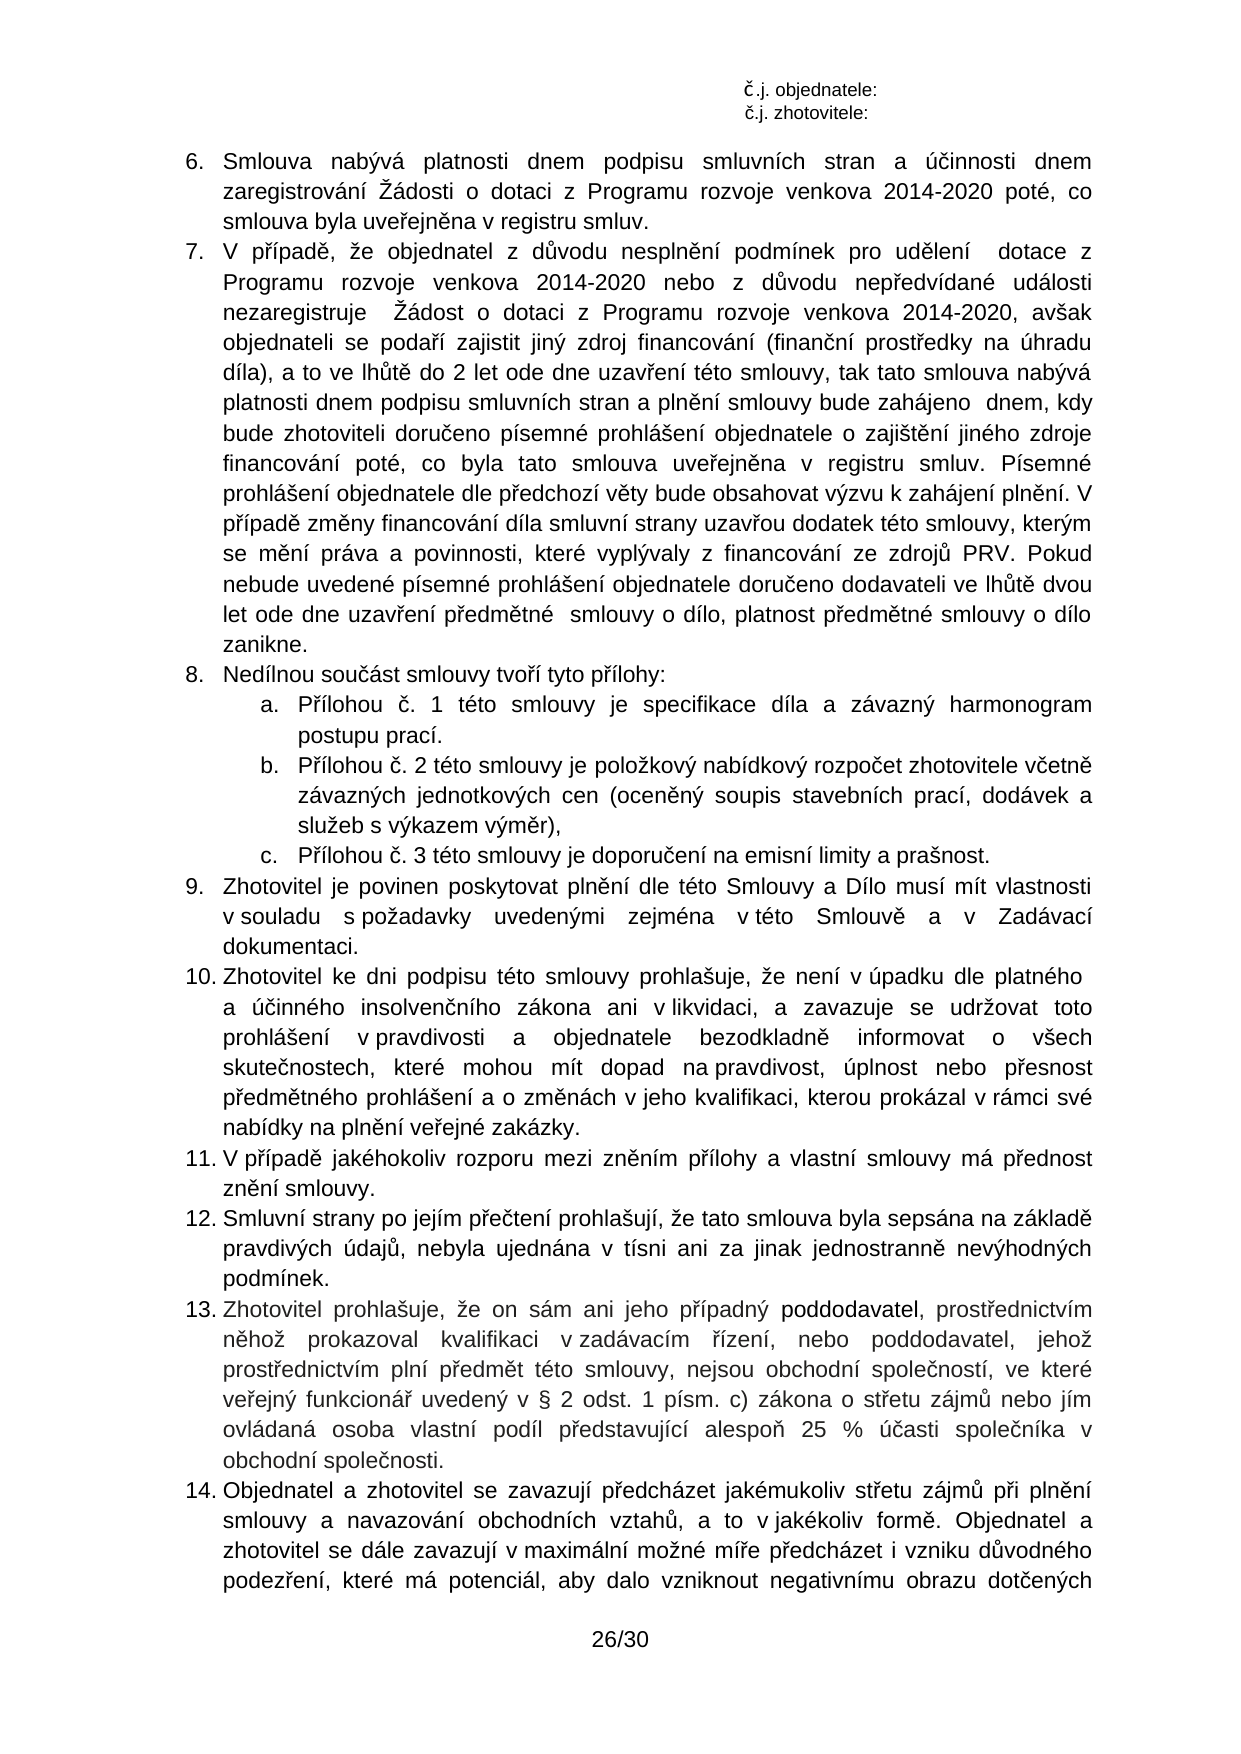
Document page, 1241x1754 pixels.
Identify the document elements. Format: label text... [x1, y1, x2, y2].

list Smluvní strany po jejím přečtení prohlašují, že tato smlouva byla sepsána na základě pravdivých údajů, nebyla ujednána v tísni ani za jinak jednostranně nevýhodných podmínek. [185, 1205, 1093, 1292]
list Přílohou č. 2 této smlouvy je položkový nabídkový rozpočet zhotovitele včetně závazných jednotkových cen (oceněný soupis stavebních prací, dodávek a služeb s výkazem výměr), [260, 752, 1093, 838]
list Přílohou č. 3 této smlouvy je doporučení na emisní limity a prašnost. [260, 842, 1093, 869]
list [185, 1477, 1093, 1594]
list Zhotovitel je povinen poskytovat plnění dle této Smlouvy a Dílo musí mít vlastnosti v souladu s požadavky uvedenými zejména v této Smlouvě a v Zadávací dokumentaci. [185, 873, 1093, 959]
list Zhotovitel prohlašuje, že on sám ani jeho případný poddodavatel, prostřednictvím něhož prokazoval kvalifikaci v zadávacím řízení, nebo poddodavatel, jehož prostřednictvím plní předmět této smlouvy, nejsou obchodní společností, ve které veřejný funkcionář uvedený v § 2 odst. 1 písm. c) zákona o střetu zájmů nebo jím ovládaná osoba vlastní podíl představující alespoň 25 % účasti společníka v obchodní společnosti. [185, 1296, 1093, 1473]
list Přílohou č. 1 této smlouvy je specifikace díla a závazný harmonogram postupu prací. [260, 691, 1093, 748]
list Zhotovitel ke dni podpisu této smlouvy prohlašuje, že není v úpadku dle platného a účinného insolvenčního zákona ani v likvidaci, a zavazuje se udržovat toto prohlášení v pravdivosti a objednatele bezodkladně informovat o všech skutečnostech, které mohou mít dopad na pravdivost, úplnost nebo přesnost předmětného prohlášení a o změnách v jeho kvalifikaci, kterou prokázal v rámci své nabídky na plnění veřejné zakázky. [185, 963, 1093, 1141]
list Smlouva nabývá platnosti dnem podpisu smluvních stran a účinnosti dnem zaregistrování Žádosti o dotaci z Programu rozvoje venkova 2014-2020 poté, co smlouva byla uveřejněna v registru smluv. [185, 148, 1093, 234]
list Nedílnou součást smlouvy tvoří tyto přílohy: [185, 661, 1093, 687]
list V případě, že objednatel z důvodu nesplnění podmínek pro udělení dotace z Programu rozvoje venkova 2014-2020 nebo z důvodu nepředvídané události nezaregistruje Žádost o dotaci z Programu rozvoje venkova 2014-2020, avšak objednateli se podaří zajistit jiný zdroj financování (finanční prostředky na úhradu díla), a to ve lhůtě do 2 let ode dne uzavření této smlouvy, tak tato smlouva nabývá platnosti dnem podpisu smluvních stran a plnění smlouvy bude zahájeno dnem, kdy bude zhotoviteli doručeno písemné prohlášení objednatele o zajištění jiného zdroje financování poté, co byla tato smlouva uveřejněna v registru smluv. Písemné prohlášení objednatele dle předchozí věty bude obsahovat výzvu k zahájení plnění. V případě změny financování díla smluvní strany uzavřou dodatek této smlouvy, kterým se mění práva a povinnosti, které vyplývaly z financování ze zdrojů PRV. Pokud nebude uvedené písemné prohlášení objednatele doručeno dodavateli ve lhůtě dvou let ode dne uzavření předmětné smlouvy o dílo, platnost předmětné smlouvy o dílo zanikne. [185, 238, 1093, 657]
list V případě jakéhokoliv rozporu mezi zněním přílohy a vlastní smlouvy má přednost znění smlouvy. [185, 1144, 1093, 1201]
